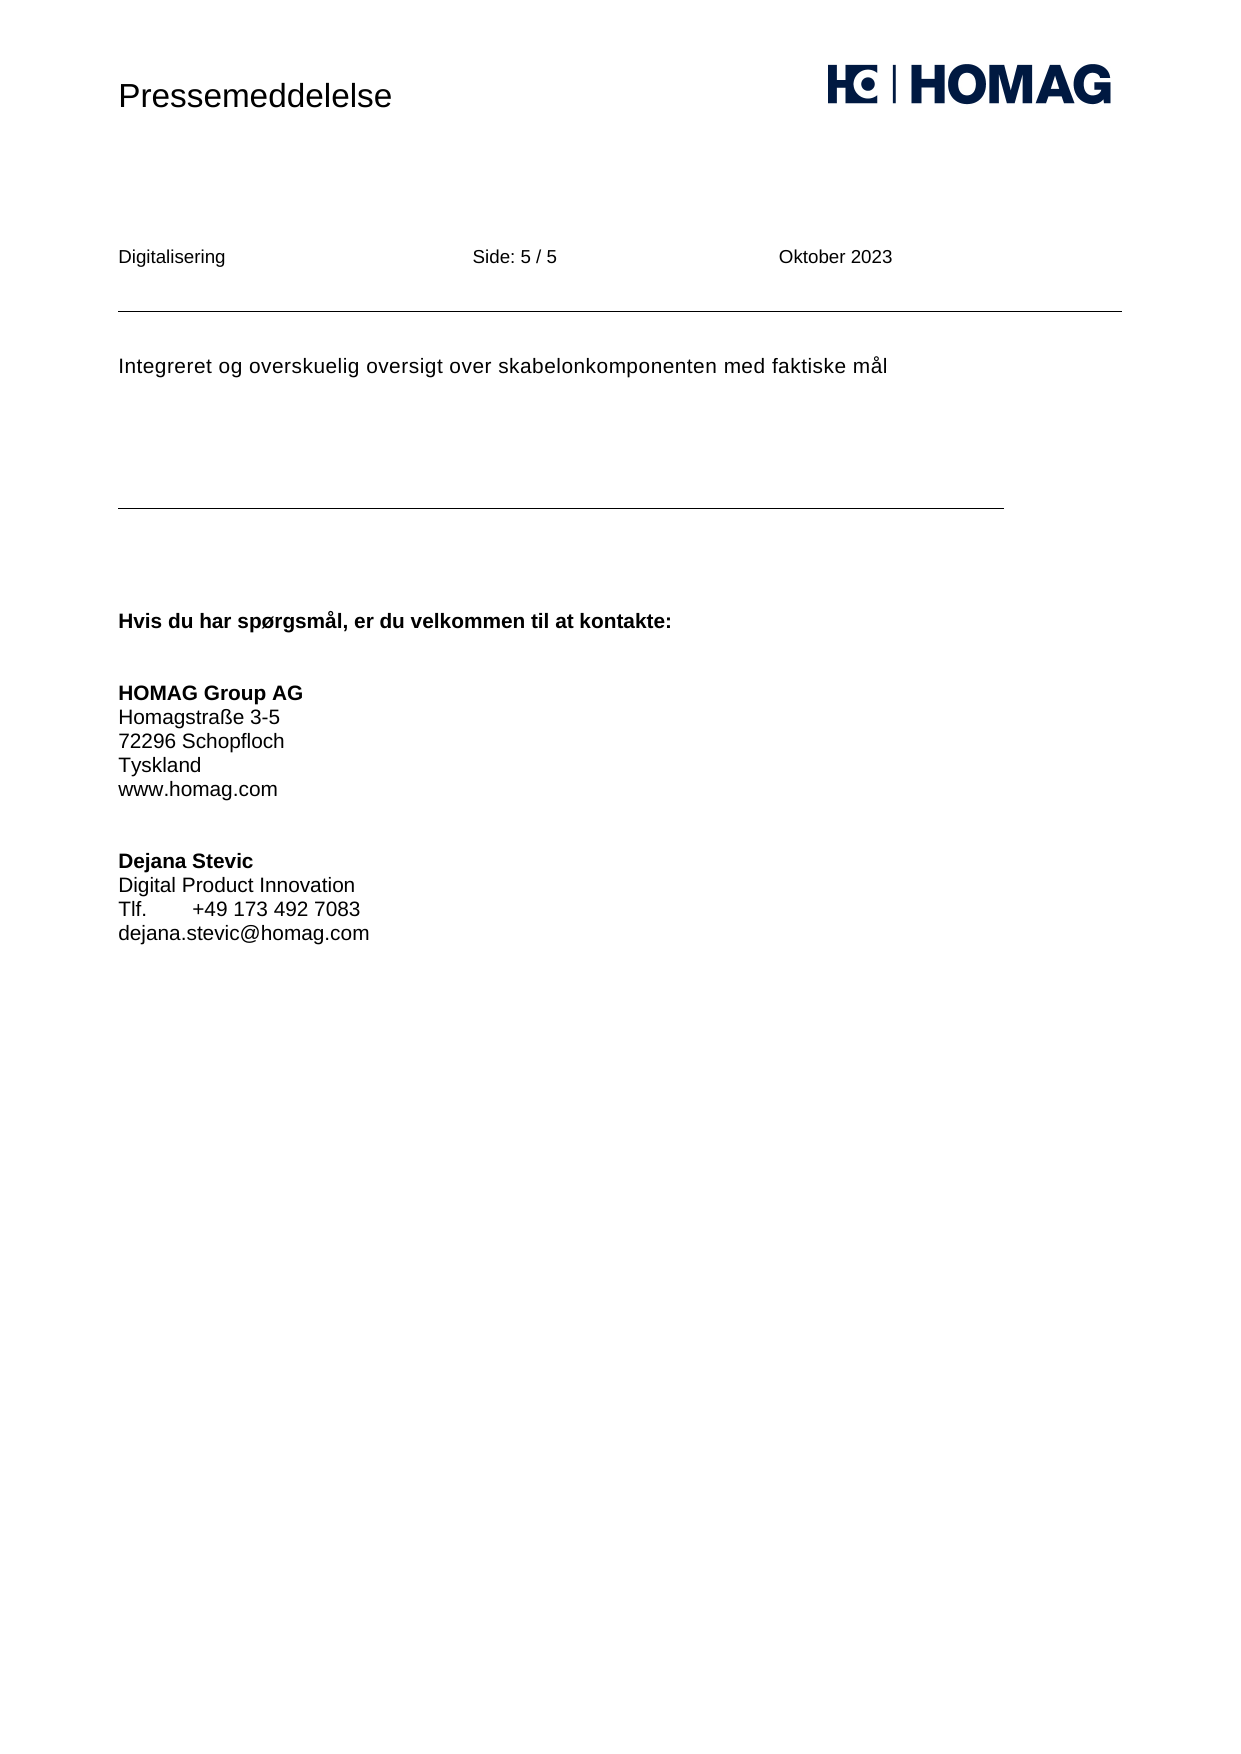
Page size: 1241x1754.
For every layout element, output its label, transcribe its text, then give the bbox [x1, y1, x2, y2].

subtitle www.homag.com [118, 777, 1004, 801]
subtitle 72296 Schopfloch [118, 729, 1004, 753]
subtitle dejana.stevic@homag.com [118, 921, 1004, 944]
subtitle Hvis du har spørgsmål, er du velkommen til at kontakte: [118, 609, 1004, 633]
subtitle Digital Product Innovation [118, 873, 1004, 897]
subtitle Tlf. +49 173 492 7083 [118, 897, 1004, 921]
subtitle Dejana Stevic [118, 849, 1004, 873]
picture [820, 59, 1123, 108]
title Integreret og overskuelig oversigt over skabelonkomponenten med faktiske mål [118, 354, 1004, 378]
subtitle HOMAG Group AG [118, 681, 1004, 705]
subtitle Tyskland [118, 753, 1004, 777]
subtitle Homagstraße 3-5 [118, 705, 1004, 729]
